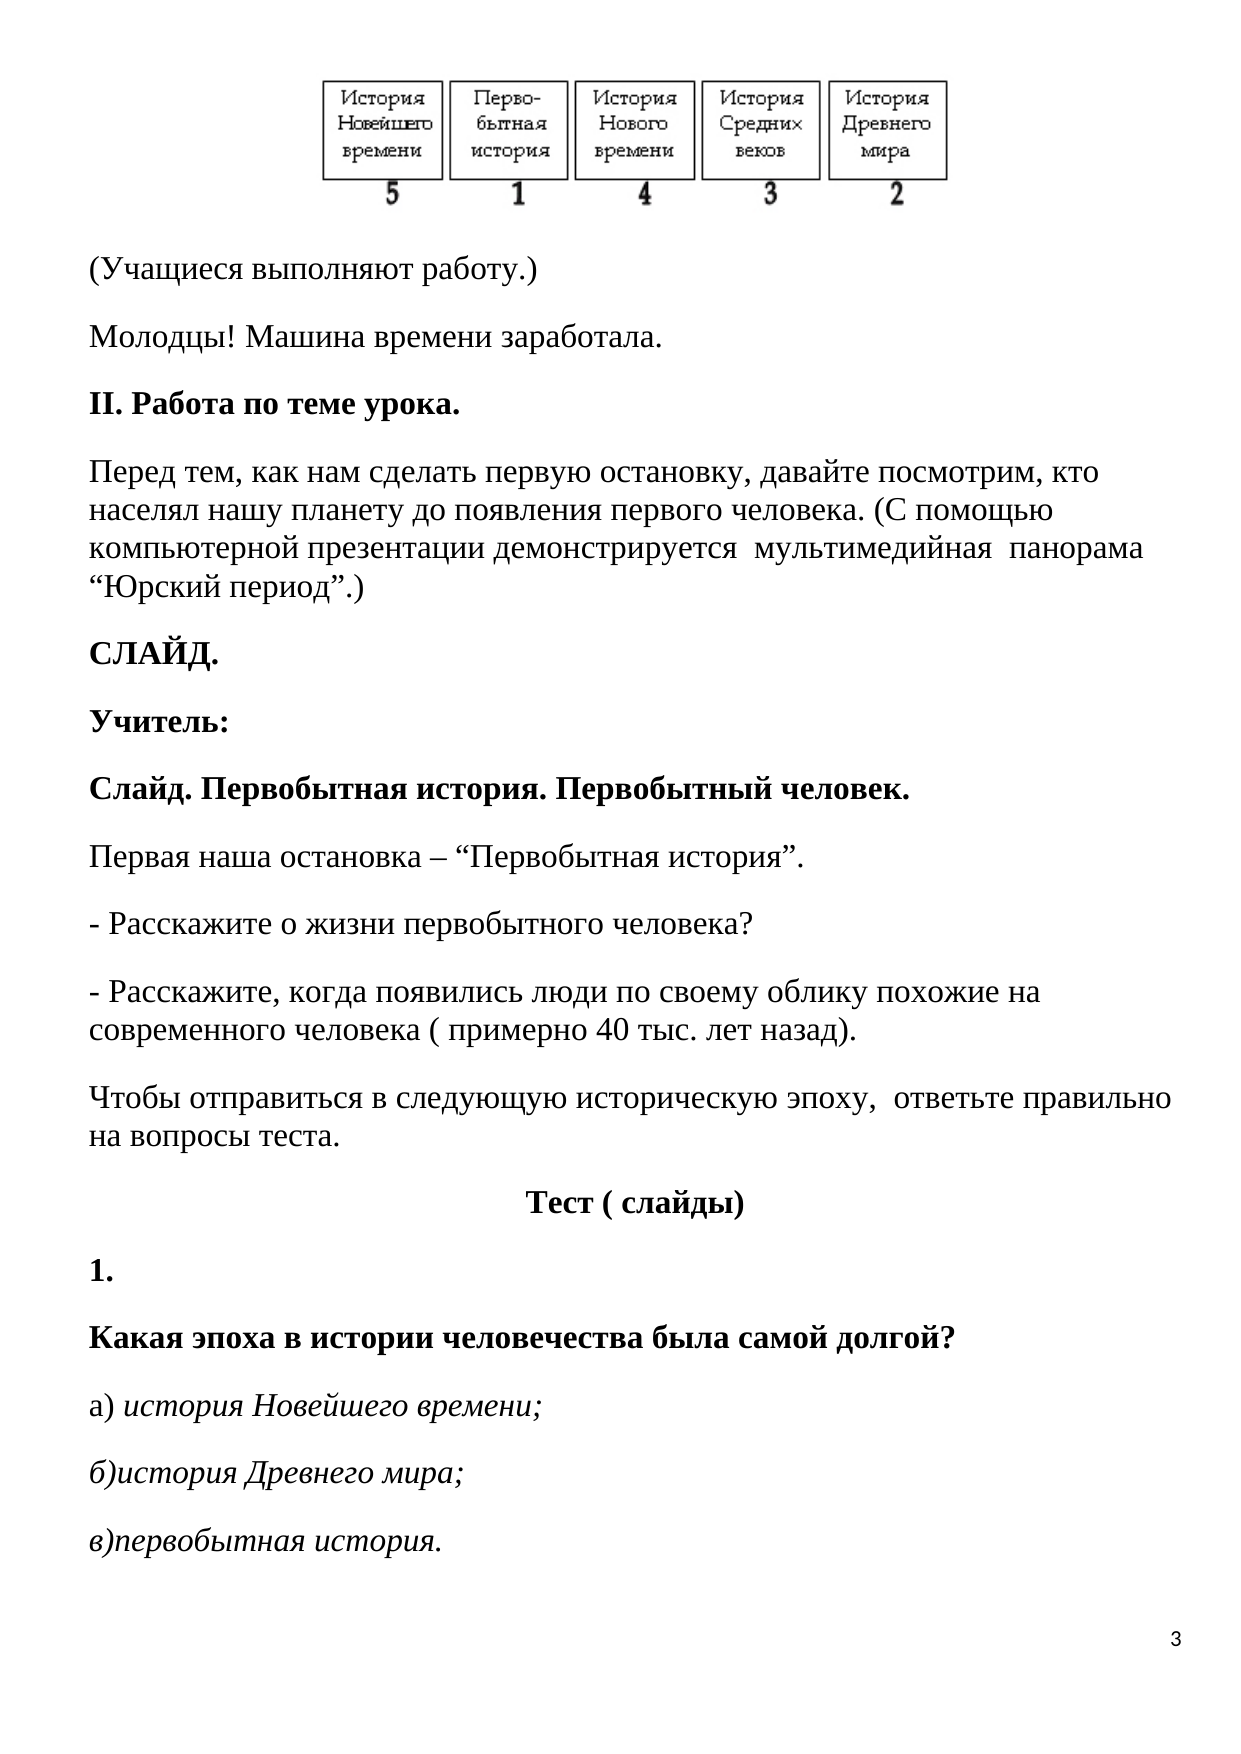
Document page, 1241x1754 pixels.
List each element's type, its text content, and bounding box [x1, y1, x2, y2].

text Слайд. Первобытная история. Первобытный человек. [89, 768, 1181, 807]
text а) история Новейшего времени; [89, 1385, 1181, 1423]
text Молодцы! Машина времени заработала. [89, 316, 1181, 354]
text II. Работа по теме урока. [89, 383, 1181, 422]
text Чтобы отправиться в следующую историческую эпоху, ответьте правильно на вопросы теста. [89, 1077, 1181, 1153]
text в)первобытная история. [89, 1520, 1181, 1558]
text Учитель: [89, 701, 1181, 739]
picture [316, 73, 954, 220]
text Перед тем, как нам сделать первую остановку, давайте посмотрим, кто населял нашу планету до появления первого человека. (С помощью компьютерной презентации демонстрируется мультимедийная панорама “Юрский период”.) [89, 451, 1181, 604]
text Какая эпоха в истории человечества была самой долгой? [89, 1318, 1181, 1356]
text Тест ( слайды) [89, 1183, 1181, 1221]
text (Учащиеся выполняют работу.) [89, 248, 1181, 287]
text 1. [89, 1250, 1181, 1288]
text б)история Древнего мира; [89, 1453, 1181, 1491]
text - Расскажите, когда появились люди по своему облику похожие на современного человека ( примерно 40 тыс. лет назад). [89, 971, 1181, 1048]
text Первая наша остановка – “Первобытная история”. [89, 836, 1181, 874]
text - Расскажите о жизни первобытного человека? [89, 903, 1181, 942]
text СЛАЙД. [89, 633, 1181, 672]
